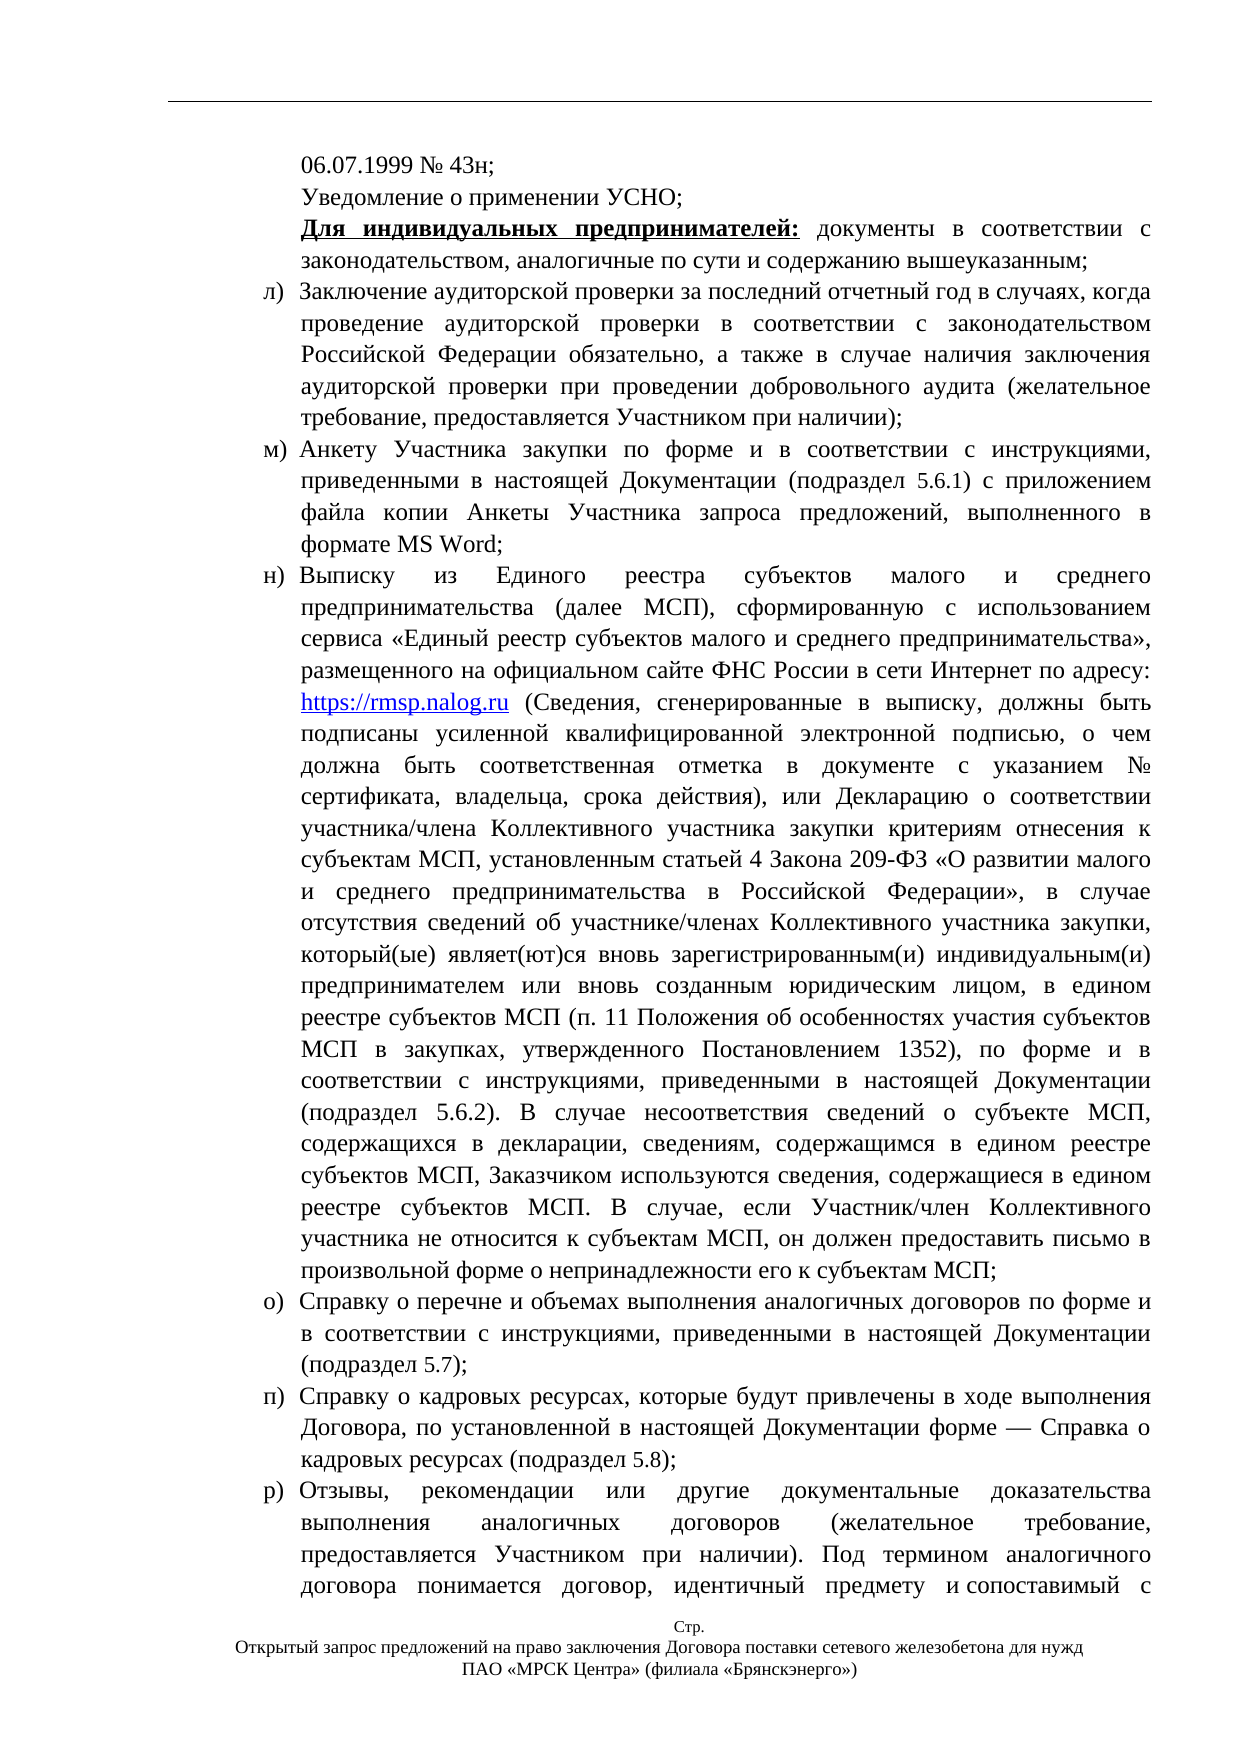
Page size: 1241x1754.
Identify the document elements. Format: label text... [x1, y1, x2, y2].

list Выписку из Единого реестра субъектов малого и среднего предпринимательства (далее МСП), сформированную с использованием сервиса «Единый реестр субъектов малого и среднего предпринимательства», размещенного на официальном сайте ФНС России в сети Интернет по адресу: https://rmsp.nalog.ru (Сведения, сгенерированные в выписку, должны быть подписаны усиленной квалифицированной электронной подписью, о чем должна быть соответственная отметка в документе с указанием № сертификата, владельца, срока действия), или Декларацию о соответствии участника/члена Коллективного участника закупки критериям отнесения к субъектам МСП, установленным статьей 4 Закона 209-ФЗ «О развитии малого и среднего предпринимательства в Российской Федерации», в случае отсутствия сведений об участнике/членах Коллективного участника закупки, который(ые) являет(ют)ся вновь зарегистрированным(и) индивидуальным(и) предпринимателем или вновь созданным юридическим лицом, в едином реестре субъектов МСП (п. 11 Положения об особенностях участия субъектов МСП в закупках, утвержденного Постановлением 1352), по форме и в соответствии с инструкциями, приведенными в настоящей Документации (подраздел 5.6.2). В случае несоответствия сведений о субъекте МСП, содержащихся в декларации, сведениям, содержащимся в едином реестре субъектов МСП, Заказчиком используются сведения, содержащиеся в едином реестре субъектов МСП. В случае, если Участник/член Коллективного участника не относится к субъектам МСП, он должен предоставить письмо в произвольной форме о непринадлежности его к субъектам МСП; [263, 560, 1152, 1283]
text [301, 150, 1152, 179]
text Для индивидуальных предпринимателей: документы в соответствии с законодательством, аналогичные по сути и содержанию вышеуказанным; [301, 213, 1152, 273]
list Анкету Участника закупки по форме и в соответствии с инструкциями, приведенными в настоящей Документации (подраздел 5.6.1) с приложением файла копии Анкеты Участника запроса предложений, выполненного в формате MS Word; [263, 434, 1152, 557]
list Справку о кадровых ресурсах, которые будут привлечены в ходе выполнения Договора, по установленной в настоящей Документации форме — Справка о кадровых ресурсах (подраздел 5.8); [263, 1381, 1152, 1473]
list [263, 1476, 1152, 1599]
list Заключение аудиторской проверки за последний отчетный год в случаях, когда проведение аудиторской проверки в соответствии с законодательством Российской Федерации обязательно, а также в случае наличия заключения аудиторской проверки при проведении добровольного аудита (желательное требование, предоставляется Участником при наличии); [263, 276, 1152, 431]
list Справку о перечне и объемах выполнения аналогичных договоров по форме и в соответствии с инструкциями, приведенными в настоящей Документации (подраздел 5.7); [263, 1286, 1152, 1378]
text Уведомление о применении УСНО; [301, 182, 1152, 210]
